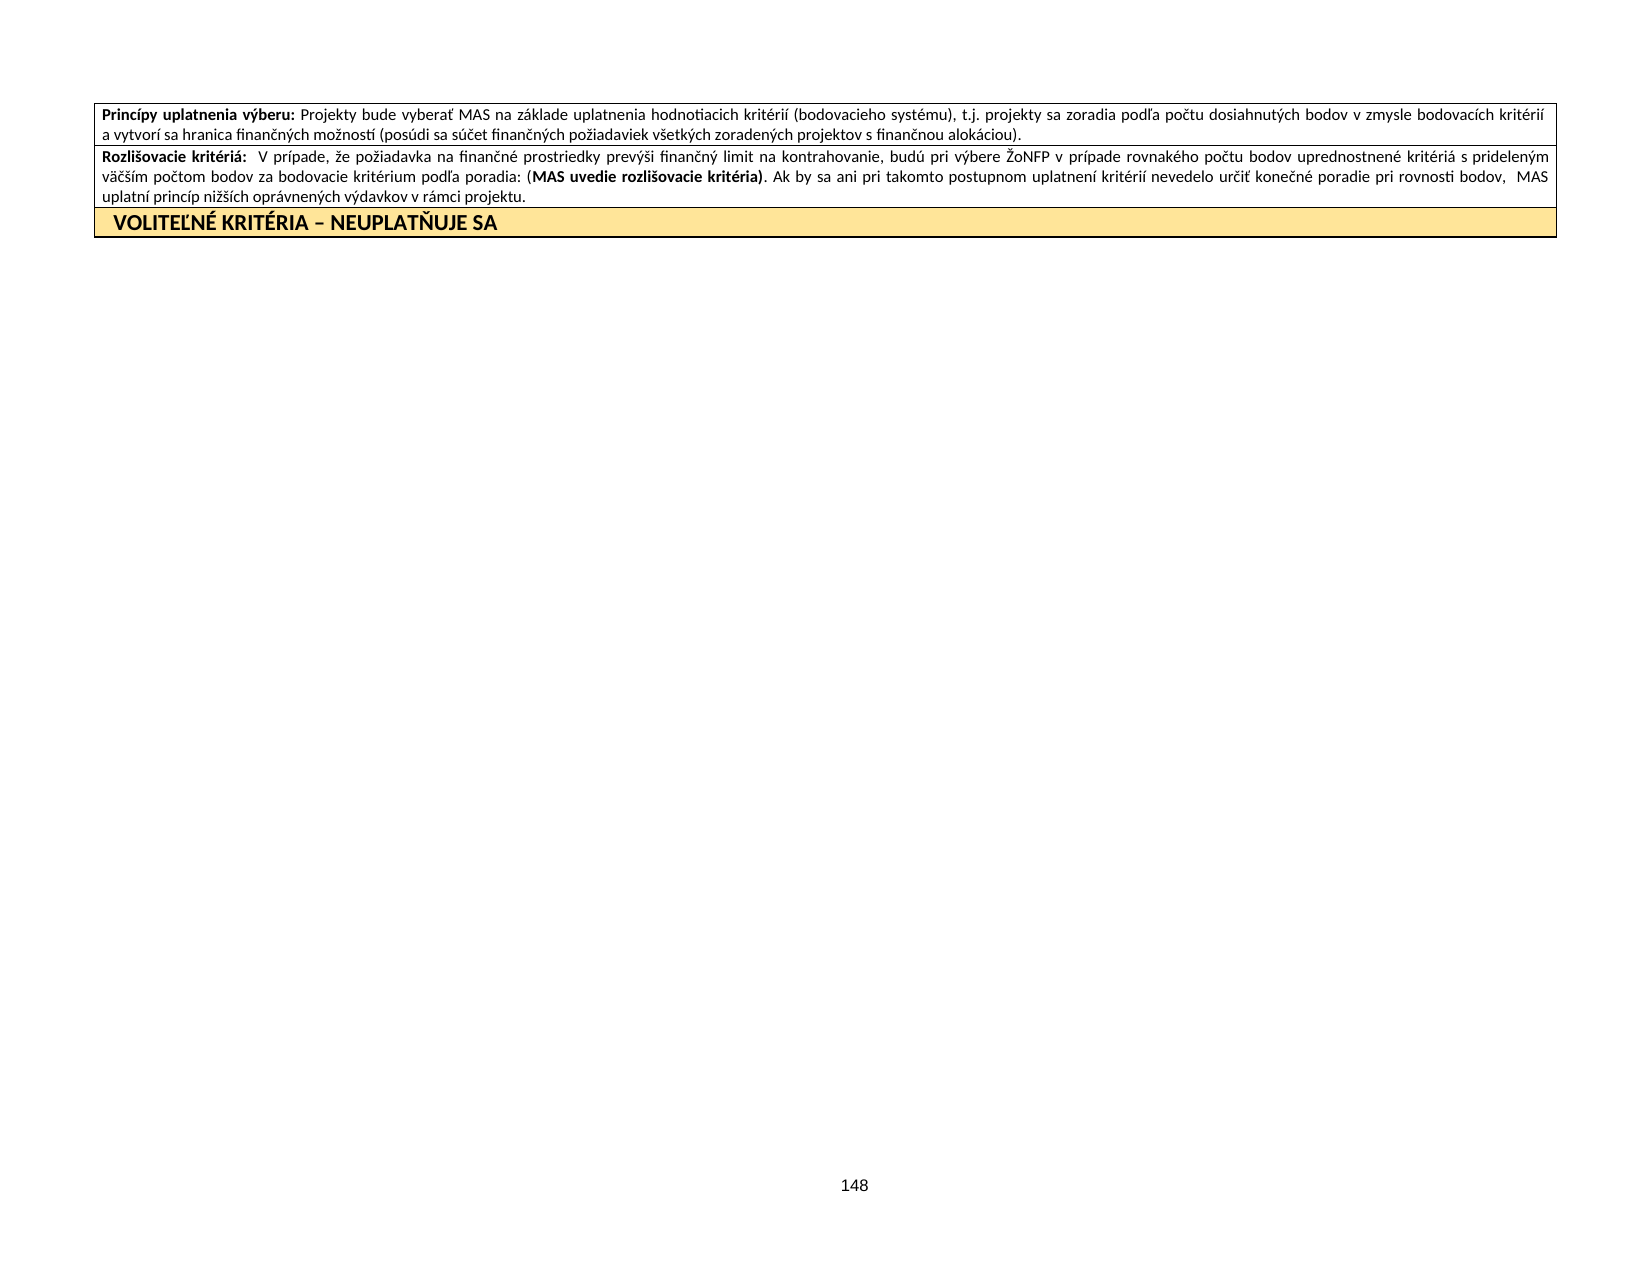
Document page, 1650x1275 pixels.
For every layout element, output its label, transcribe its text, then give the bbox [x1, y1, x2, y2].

table_cell Rozlišovacie kritériá: V prípade, že požiadavka na finančné prostriedky prevýši finančný limit na kontrahovanie, budú pri výbere ŽoNFP v prípade rovnakého počtu bodov uprednostnené kritériá s prideleným väčším počtom bodov za bodovacie kritérium podľa poradia: (MAS uvedie rozlišovacie kritéria). Ak by sa ani pri takomto postupnom uplatnení kritérií nevedelo určiť konečné poradie pri rovnosti bodov, MAS uplatní princíp nižších oprávnených výdavkov v rámci projektu. [95, 146, 1556, 207]
table_cell Princípy uplatnenia výberu: Projekty bude vyberať MAS na základe uplatnenia hodnotiacich kritérií (bodovacieho systému), t.j. projekty sa zoradia podľa počtu dosiahnutých bodov v zmysle bodovacích kritérií a vytvorí sa hranica finančných možností (posúdi sa súčet finančných požiadaviek všetkých zoradených projektov s finančnou alokáciou). [95, 104, 1556, 145]
table_cell VOLITEĽNÉ KRITÉRIA – NEUPLATŇUJE SA [95, 208, 1556, 236]
